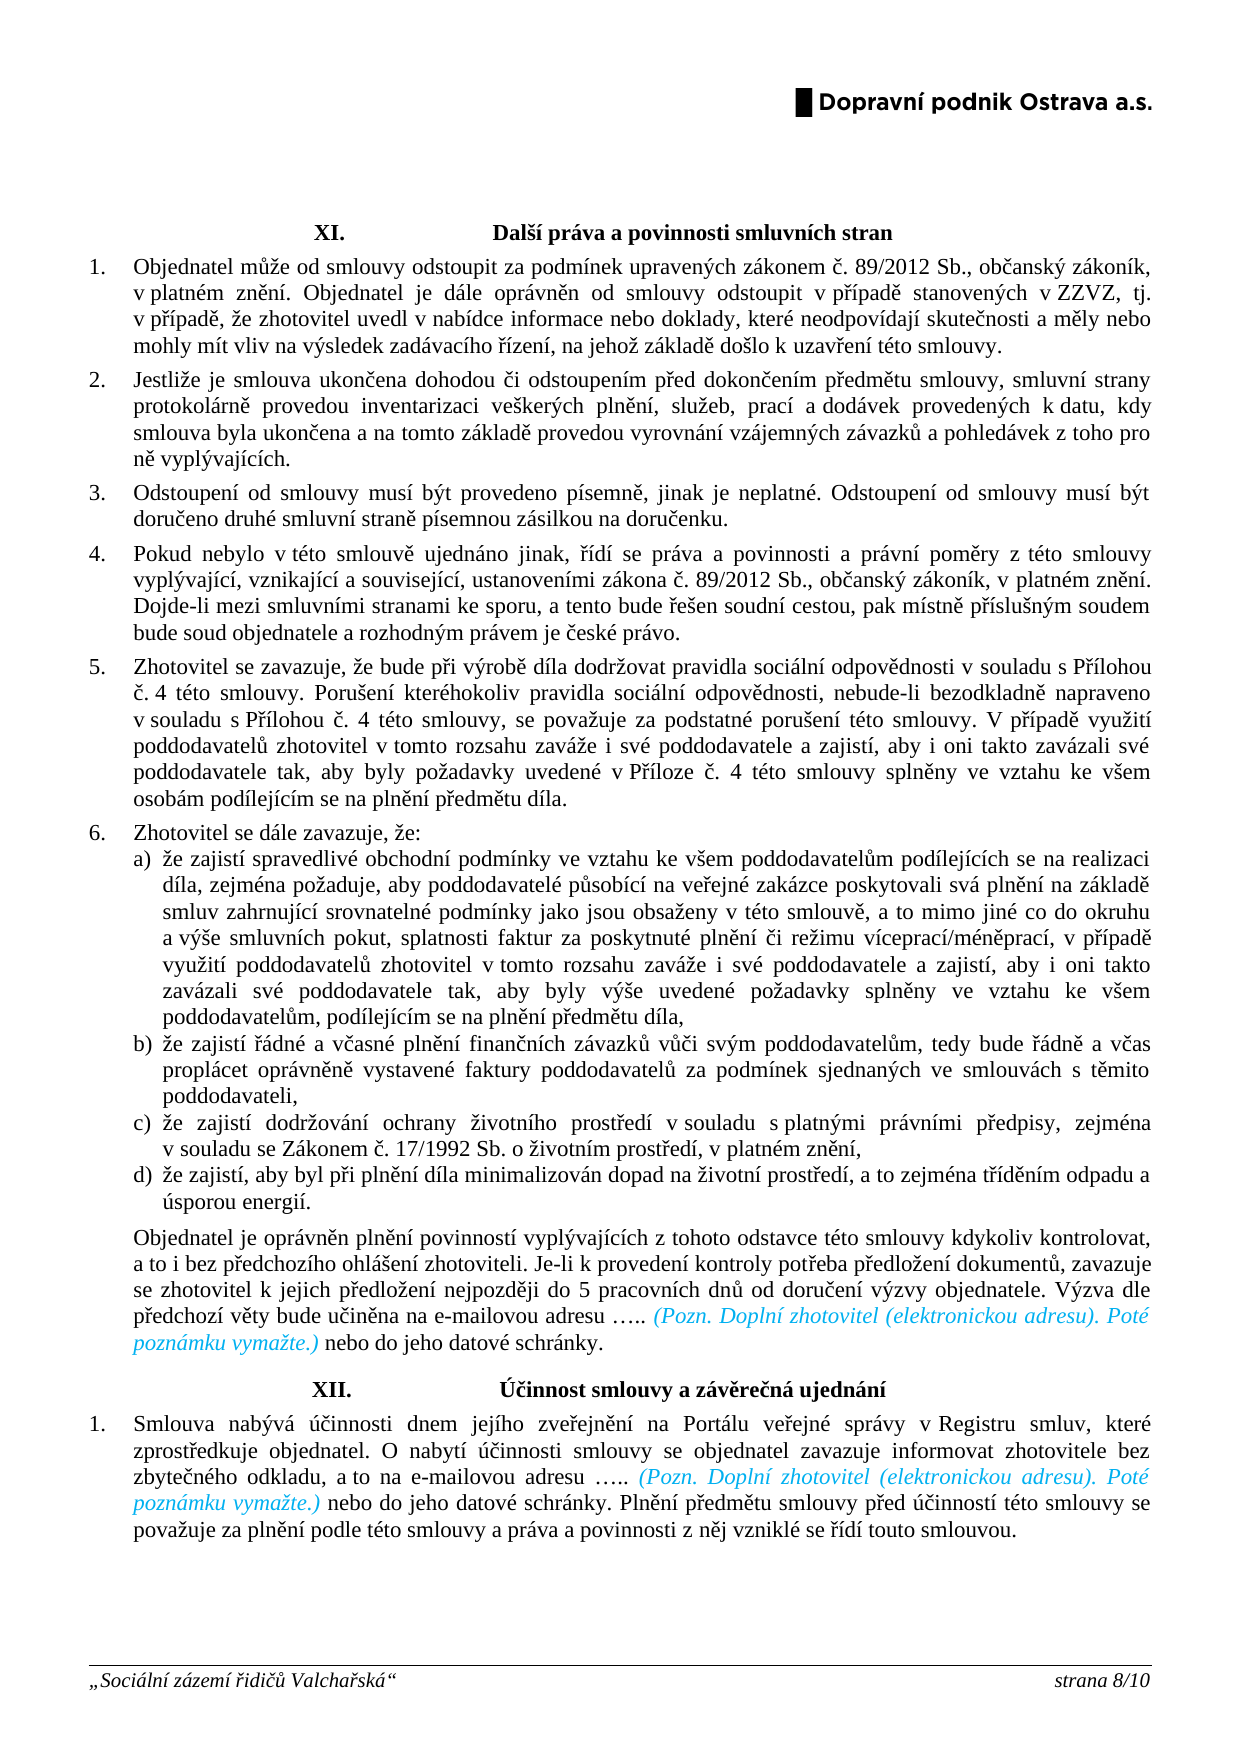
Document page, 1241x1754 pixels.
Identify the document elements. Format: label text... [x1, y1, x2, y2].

list Jestliže je smlouva ukončena dohodou či odstoupením před dokončením předmětu smlouvy, smluvní strany protokolárně provedou inventarizaci veškerých plnění, služeb, prací a dodávek provedených k datu, kdy smlouva byla ukončena a na tomto základě provedou vyrovnání vzájemných závazků a pohledávek z toho pro ně vyplývajících. [89, 366, 1152, 471]
list že zajistí spravedlivé obchodní podmínky ve vztahu ke všem poddodavatelům podílejících se na realizaci díla, zejména požaduje, aby poddodavatelé působící na veřejné zakázce poskytovali svá plnění na základě smluv zahrnující srovnatelné podmínky jako jsou obsaženy v této smlouvě, a to mimo jiné co do okruhu a výše smluvních pokut, splatnosti faktur za poskytnuté plnění či režimu víceprací/méněprací, v případě využití poddodavatelů zhotovitel v tomto rozsahu zaváže i své poddodavatele a zajistí, aby i oni takto zavázali své poddodavatele tak, aby byly výše uvedené požadavky splněny ve vztahu ke všem poddodavatelům, podílejícím se na plnění předmětu díla, [133, 845, 1152, 1030]
list Smlouva nabývá účinnosti dnem jejího zveřejnění na Portálu veřejné správy v Registru smluv, které zprostředkuje objednatel. O nabytí účinnosti smlouvy se objednatel zavazuje informovat zhotovitele bez zbytečného odkladu, a to na e-mailovou adresu ….. (Pozn. Doplní zhotovitel (elektronickou adresu). Poté poznámku vymažte.) nebo do jeho datové schránky. Plnění předmětu smlouvy před účinností této smlouvy se považuje za plnění podle této smlouvy a práva a povinnosti z něj vzniklé se řídí touto smlouvou. [89, 1410, 1152, 1542]
subtitle Účinnost smlouvy a závěrečná ujednání [89, 1376, 1149, 1402]
list Objednatel může od smlouvy odstoupit za podmínek upravených zákonem č. 89/2012 Sb., občanský zákoník, v platném znění. Objednatel je dále oprávněn od smlouvy odstoupit v případě stanovených v ZZVZ, tj. v případě, že zhotovitel uvedl v nabídce informace nebo doklady, které neodpovídají skutečnosti a měly nebo mohly mít vliv na výsledek zadávacího řízení, na jehož základě došlo k uzavření této smlouvy. [89, 253, 1152, 358]
list že zajistí, aby byl při plnění díla minimalizován dopad na životní prostředí, a to zejména tříděním odpadu a úsporou energií. [133, 1161, 1152, 1214]
picture [795, 88, 1152, 117]
list Zhotovitel se zavazuje, že bude při výrobě díla dodržovat pravidla sociální odpovědnosti v souladu s Přílohou č. 4 této smlouvy. Porušení kteréhokoliv pravidla sociální odpovědnosti, nebude-li bezodkladně napraveno v souladu s Přílohou č. 4 této smlouvy, se považuje za podstatné porušení této smlouvy. V případě využití poddodavatelů zhotovitel v tomto rozsahu zaváže i své poddodavatele a zajistí, aby i oni takto zavázali své poddodavatele tak, aby byly požadavky uvedené v Příloze č. 4 této smlouvy splněny ve vztahu ke všem osobám podílejícím se na plnění předmětu díla. [89, 653, 1152, 811]
list Zhotovitel se dále zavazuje, že: [89, 819, 1152, 845]
list Pokud nebylo v této smlouvě ujednáno jinak, řídí se práva a povinnosti a právní poměry z této smlouvy vyplývající, vznikající a související, ustanoveními zákona č. 89/2012 Sb., občanský zákoník, v platném znění. Dojde-li mezi smluvními stranami ke sporu, a tento bude řešen soudní cestou, pak místně příslušným soudem bude soud objednatele a rozhodným právem je české právo. [89, 540, 1152, 645]
list že zajistí řádné a včasné plnění finančních závazků vůči svým poddodavatelům, tedy bude řádně a včas proplácet oprávněně vystavené faktury poddodavatelů za podmínek sjednaných ve smlouvách s těmito poddodavateli, [133, 1030, 1152, 1109]
subtitle Další práva a povinnosti smluvních stran [89, 218, 1149, 245]
list Odstoupení od smlouvy musí být provedeno písemně, jinak je neplatné. Odstoupení od smlouvy musí být doručeno druhé smluvní straně písemnou zásilkou na doručenku. [89, 479, 1152, 532]
list že zajistí dodržování ochrany životního prostředí v souladu s platnými právními předpisy, zejména v souladu se Zákonem č. 17/1992 Sb. o životním prostředí, v platném znění, [133, 1109, 1152, 1161]
text Objednatel je oprávněn plnění povinností vyplývajících z tohoto odstavce této smlouvy kdykoliv kontrolovat, a to i bez předchozího ohlášení zhotoviteli. Je-li k provedení kontroly potřeba předložení dokumentů, zavazuje se zhotovitel k jejich předložení nejpozději do 5 pracovních dnů od doručení výzvy objednatele. Výzva dle předchozí věty bude učiněna na e-mailovou adresu ….. (Pozn. Doplní zhotovitel (elektronickou adresu). Poté poznámku vymažte.) nebo do jeho datové schránky. [133, 1223, 1152, 1355]
